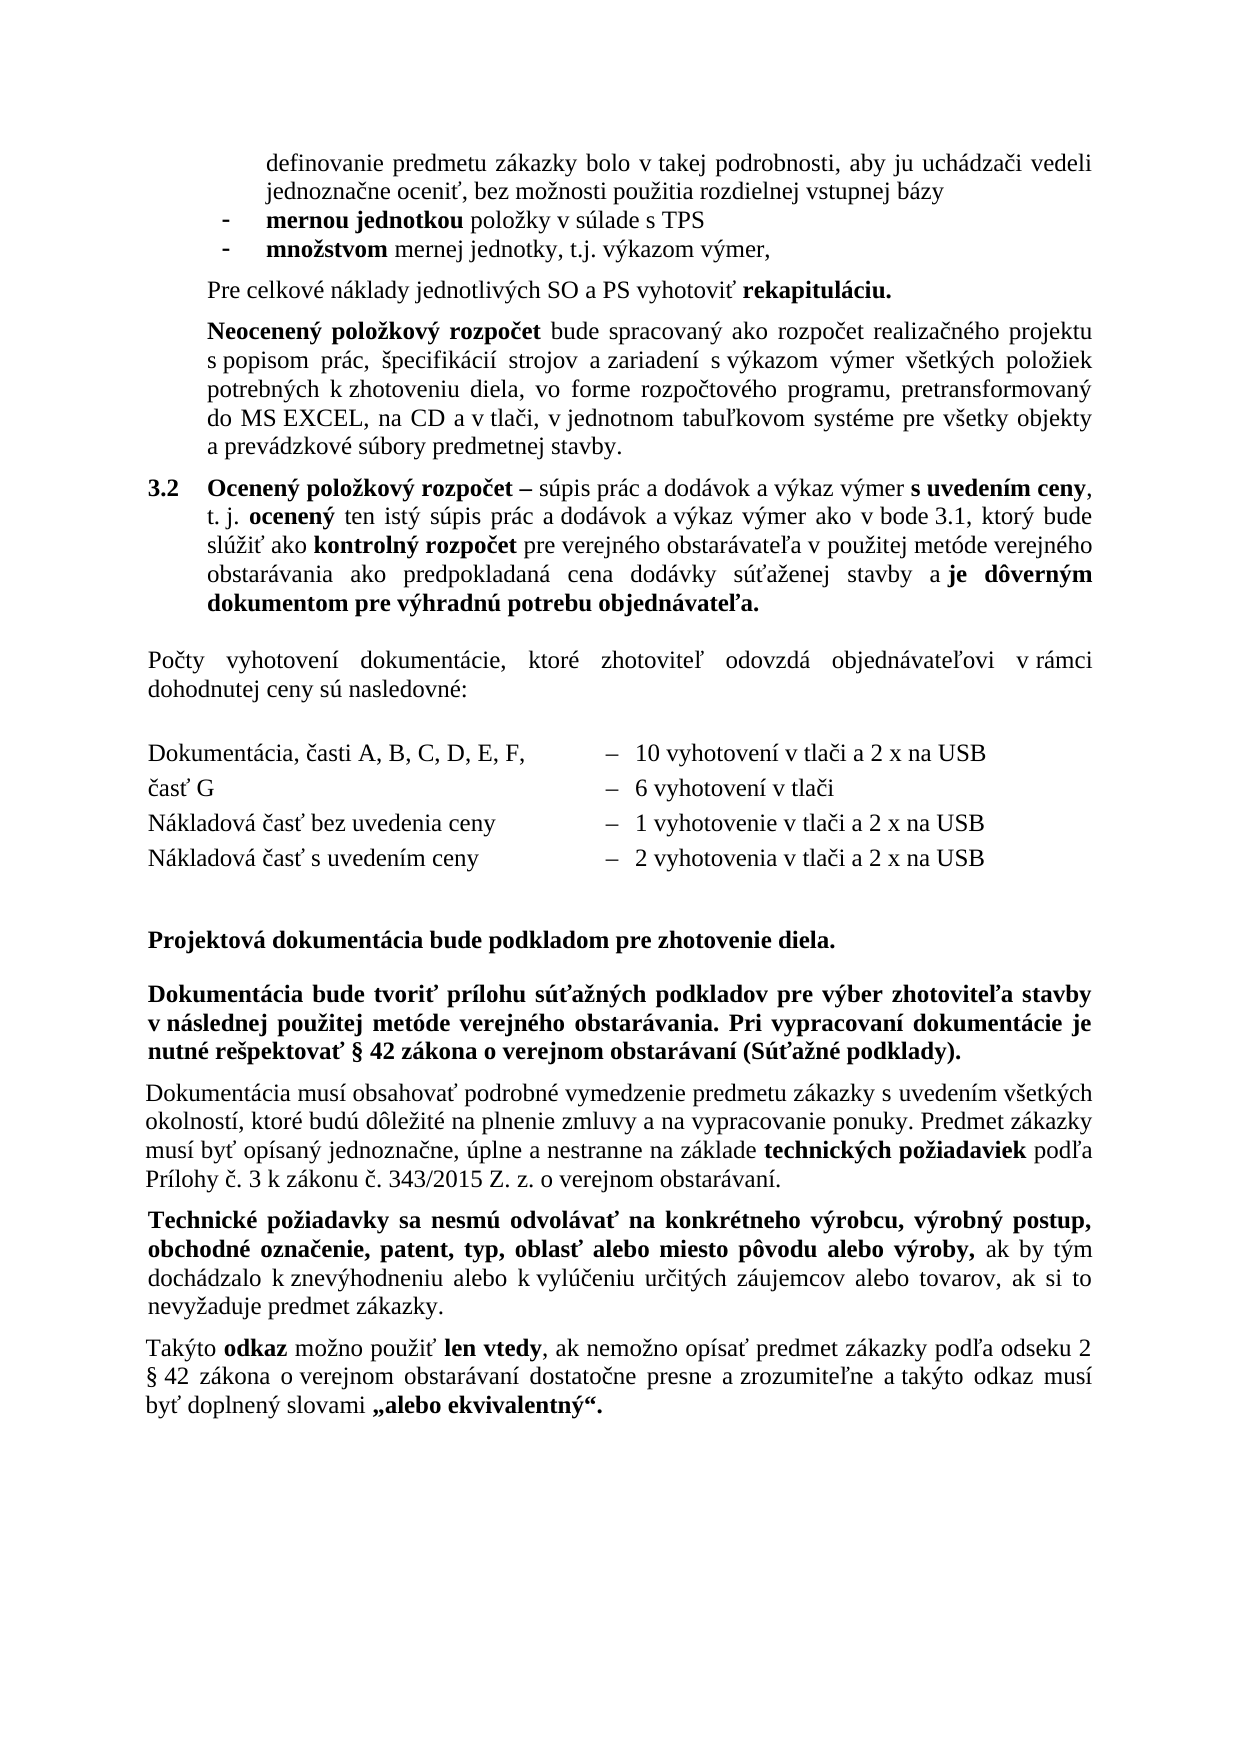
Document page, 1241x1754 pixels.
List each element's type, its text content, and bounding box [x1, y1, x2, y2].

list mernou jednotkou položky v súlade s TPS [222, 205, 1092, 234]
text Dokumentácia musí obsahovať podrobné vymedzenie predmetu zákazky s uvedením všetkých okolností, ktoré budú dôležité na plnenie zmluvy a na vypracovanie ponuky. Predmet zákazky musí byť opísaný jednoznačne, úplne a nestranne na základe technických požiadaviek podľa Prílohy č. 3 k zákonu č. 343/2015 Z. z. o verejnom obstarávaní. [145, 1078, 1092, 1193]
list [222, 148, 1092, 205]
text Takýto odkaz možno použiť len vtedy, ak nemožno opísať predmet zákazky podľa odseku 2 § 42 zákona o verejnom obstarávaní dostatočne presne a zrozumiteľne a takýto odkaz musí byť doplnený slovami „alebo ekvivalentný“. [145, 1333, 1092, 1419]
text Dokumentácia bude tvoriť prílohu súťažných podkladov pre výber zhotoviteľa stavby v následnej použitej metóde verejného obstarávania. Pri vypracovaní dokumentácie je nutné rešpektovať § 42 zákona o verejnom obstarávaní (Súťažné podklady). [148, 979, 1092, 1065]
text Neocenený položkový rozpočet bude spracovaný ako rozpočet realizačného projektu s popisom prác, špecifikácií strojov a zariadení s výkazom výmer všetkých položiek potrebných k zhotoveniu diela, vo forme rozpočtového programu, pretransformovaný do MS EXCEL, na CD a v tlači, v jednotnom tabuľkovom systéme pre všetky objekty a prevádzkové súbory predmetnej stavby. [207, 316, 1092, 460]
text Nákladová časť bez uvedenia ceny – 1 vyhotovenie v tlači a 2 x na USB [148, 808, 1092, 836]
text časť G – 6 vyhotovení v tlači [148, 773, 1092, 801]
text Počty vyhotovení dokumentácie, ktoré zhotoviteľ odovzdá objednávateľovi v rámci dohodnutej ceny sú nasledovné: [148, 645, 1092, 703]
text Pre celkové náklady jednotlivých SO a PS vyhotoviť rekapituláciu. [207, 275, 1092, 304]
text Projektová dokumentácia bude podkladom pre zhotovenie diela. [148, 925, 1092, 954]
text Nákladová časť s uvedením ceny – 2 vyhotovenia v tlači a 2 x na USB [148, 843, 1092, 871]
text Dokumentácia, časti A, B, C, D, E, F, – 10 vyhotovení v tlači a 2 x na USB [148, 738, 1092, 766]
list množstvom mernej jednotky, t.j. výkazom výmer, [222, 234, 1092, 263]
list Ocenený položkový rozpočet – súpis prác a dodávok a výkaz výmer s uvedením ceny, t. j. ocenený ten istý súpis prác a dodávok a výkaz výmer ako v bode 3.1, ktorý bude slúžiť ako kontrolný rozpočet pre verejného obstarávateľa v použitej metóde verejného obstarávania ako predpokladaná cena dodávky súťaženej stavby a je dôverným dokumentom pre výhradnú potrebu objednávateľa. [148, 473, 1092, 616]
text Technické požiadavky sa nesmú odvolávať na konkrétneho výrobcu, výrobný postup, obchodné označenie, patent, typ, oblasť alebo miesto pôvodu alebo výroby, ak by tým dochádzalo k znevýhodneniu alebo k vylúčeniu určitých záujemcov alebo tovarov, ak si to nevyžaduje predmet zákazky. [148, 1205, 1092, 1320]
